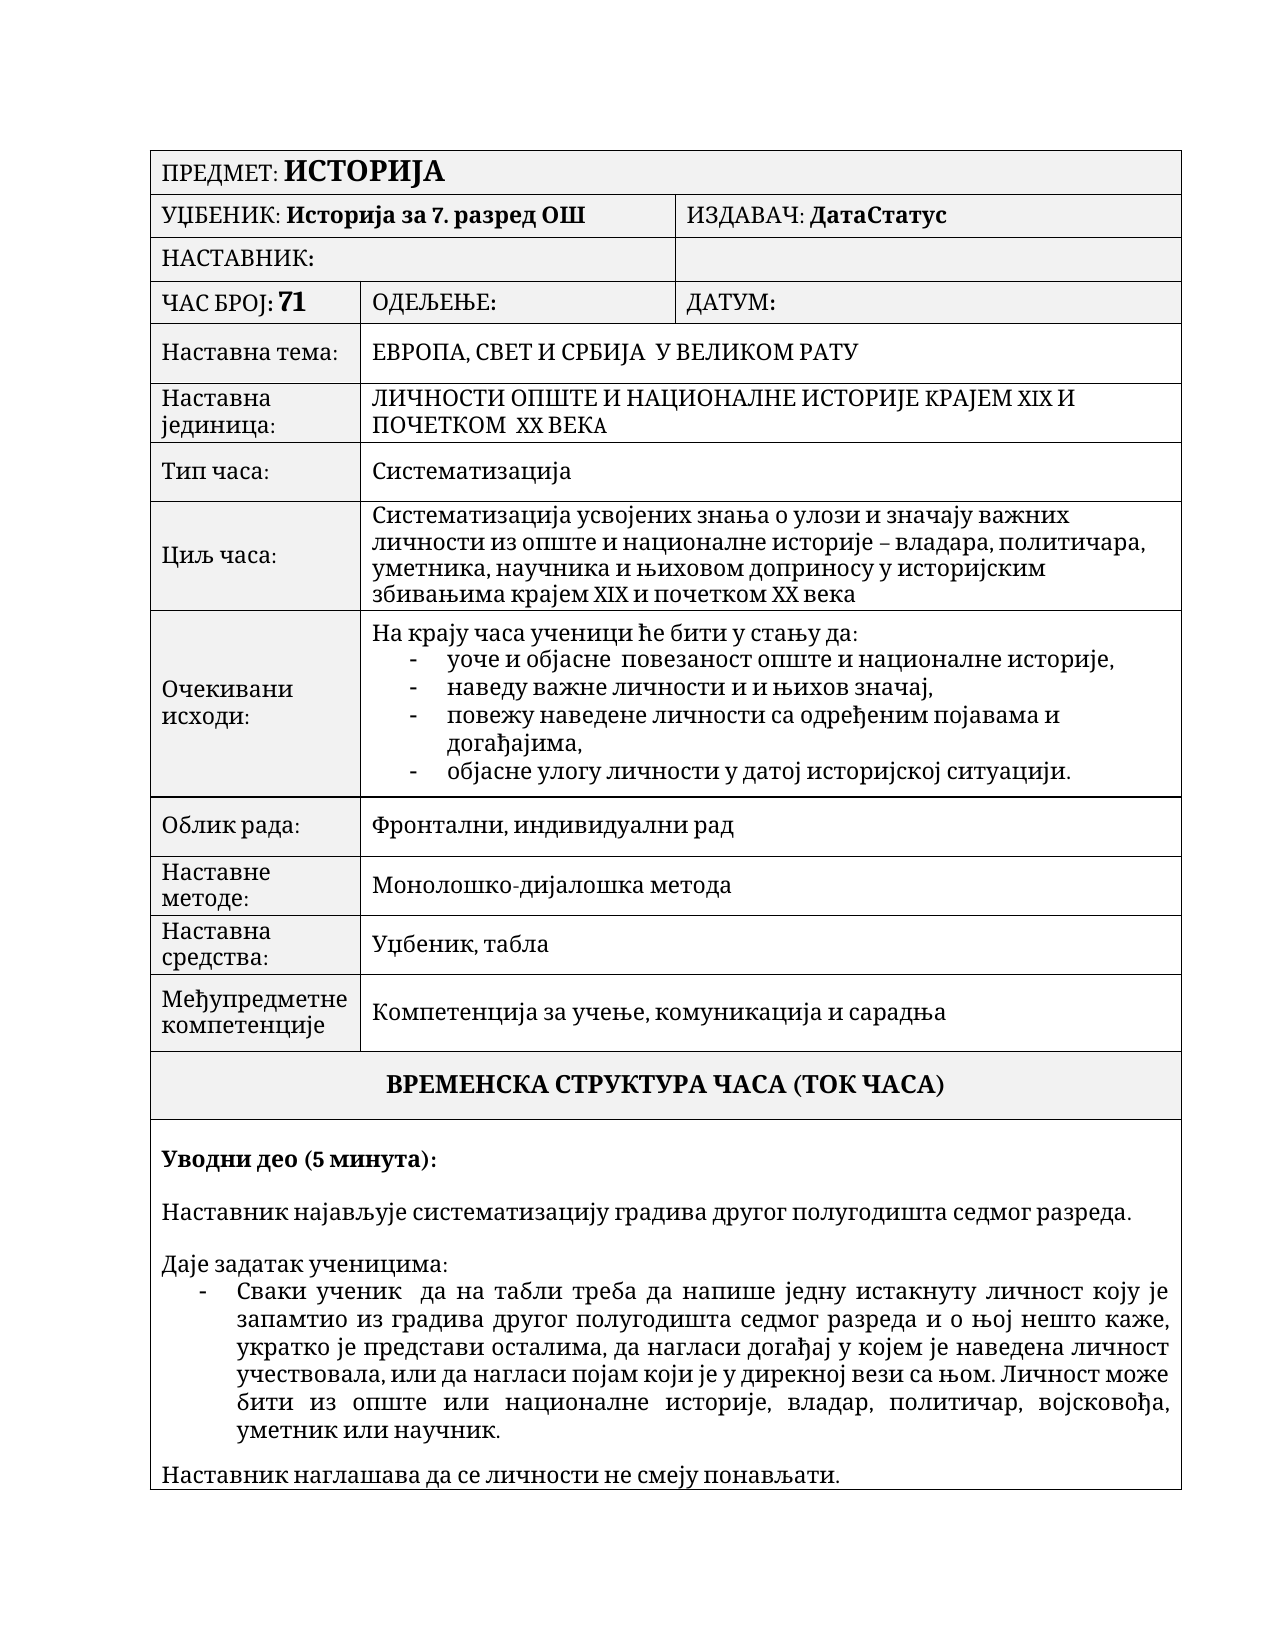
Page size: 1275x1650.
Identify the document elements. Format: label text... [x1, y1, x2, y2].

table_cell ДАТУМ: [676, 282, 1181, 323]
table_cell Уџбеник, табла [361, 916, 1181, 974]
table_cell Наставне методе: [151, 857, 360, 915]
table_cell Наставна средства: [151, 916, 360, 974]
table_cell Систематизација [361, 443, 1181, 501]
table_cell ВРЕМЕНСКА СТРУКТУРА ЧАСА (ТОК ЧАСА) [151, 1052, 1181, 1119]
table_cell Систематизација усвојених знања о улози и значају важних личности из опште и националне историје – владара, политичара, уметника, научника и њиховом доприносу у историјским збивањима крајем XIX и почетком XX века [361, 502, 1181, 610]
table_cell ЕВРОПА, СВЕТ И СРБИЈА У ВЕЛИКОМ РАТУ [361, 324, 1181, 382]
table_cell Тип часа: [151, 443, 360, 501]
table_cell Фронтални, индивидуални рад [361, 798, 1181, 856]
table_cell Облик рада: [151, 798, 360, 856]
table_cell [676, 238, 1181, 281]
table_cell Очекивани исходи: [151, 611, 360, 796]
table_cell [151, 1120, 1181, 1489]
table_cell ЧАС БРОЈ: 71 [151, 282, 360, 323]
table_cell ЛИЧНОСТИ ОПШТЕ И НАЦИОНАЛНЕ ИСТОРИЈЕ KРАЈЕМ XIX И ПОЧЕТКОМ XX ВЕКA [361, 384, 1181, 442]
table_cell Наставна јединица: [151, 384, 360, 442]
table_cell УЏБЕНИК: Историја за 7. разред ОШ [151, 195, 675, 237]
table_cell На крају часа ученици ће бити у стању да: уоче и објасне повезаност опште и националне историје, наведу важне личности и и њихов значај, повежу наведене личности са одређеним појавама и догађајима, објасне улогу личности у датој историјској ситуацији. [361, 611, 1181, 796]
table_cell Циљ часа: [151, 502, 360, 610]
table_cell ИЗДАВАЧ: ДатаСтатус [676, 195, 1181, 237]
table_cell НАСТАВНИК: [151, 238, 675, 281]
table_cell Међупредметне компетенције [151, 975, 360, 1051]
table_header ПРЕДМЕТ: ИСТОРИЈА [151, 151, 1181, 194]
table_cell Наставна тема: [151, 324, 360, 382]
table_cell Монолошко-дијалошка метода [361, 857, 1181, 915]
table_cell ОДЕЉЕЊЕ: [361, 282, 675, 323]
table_cell Компетенција за учење, комуникација и сарадња [361, 975, 1181, 1051]
